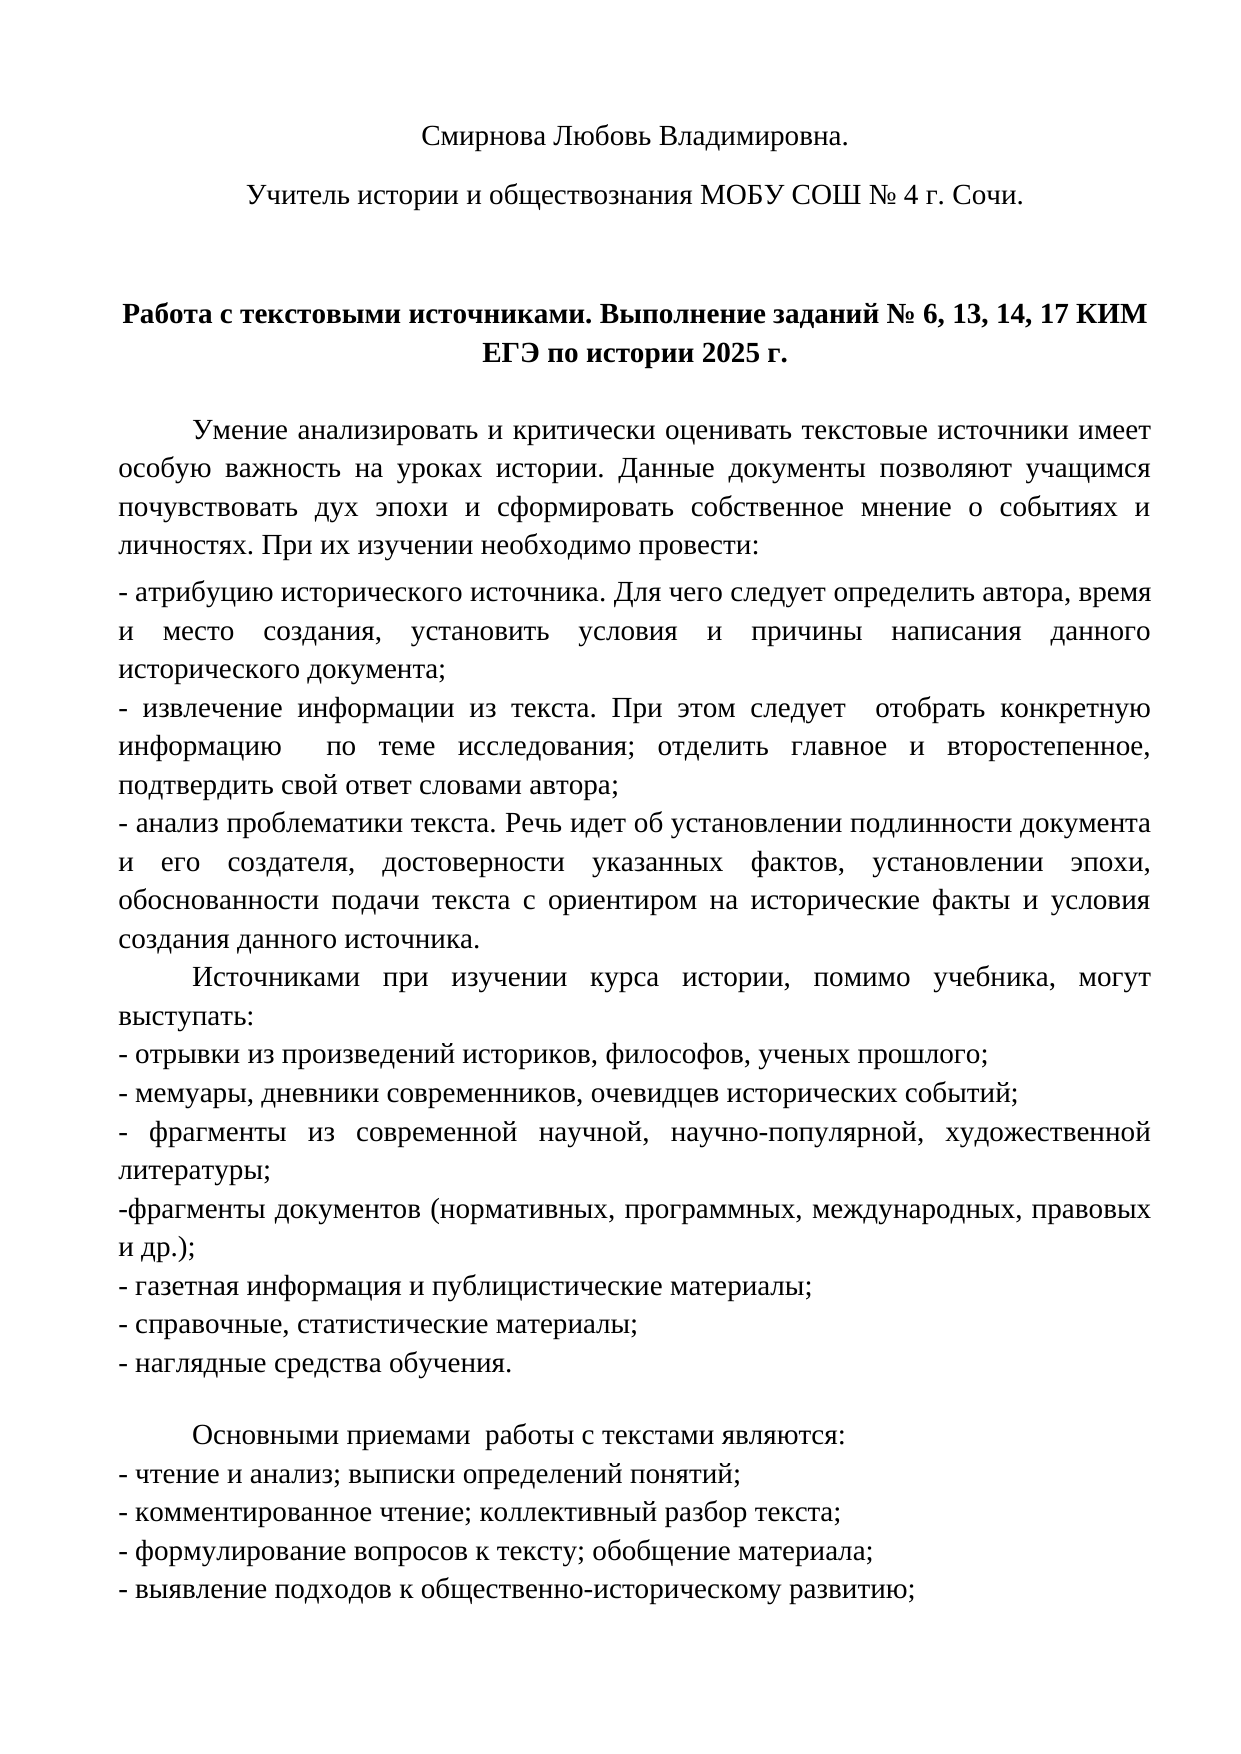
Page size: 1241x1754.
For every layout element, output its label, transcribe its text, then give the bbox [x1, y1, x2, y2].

text Умение анализировать и критически оценивать текстовые источники имеет особую важность на уроках истории. Данные документы позволяют учащимся почувствовать дух эпохи и сформировать собственное мнение о событиях и личностях. При их изучении необходимо провести: [118, 412, 1152, 561]
text Работа с текстовыми источниками. Выполнение заданий № 6, 13, 14, 17 КИМ ЕГЭ по истории 2025 г. [118, 296, 1152, 368]
text Смирнова Любовь Владимировна. [118, 118, 1152, 152]
text - извлечение информации из текста. При этом следует отобрать конкретную информацию по теме исследования; отделить главное и второстепенное, подтвердить свой ответ словами автора; [118, 690, 1152, 800]
text - формулирование вопросов к тексту; обобщение материала; [118, 1533, 1152, 1566]
text - комментированное чтение; коллективный разбор текста; [118, 1494, 1152, 1528]
text - справочные, статистические материалы; [118, 1306, 1152, 1340]
text - мемуары, дневники современников, очевидцев исторических событий; [118, 1075, 1152, 1109]
text -фрагменты документов (нормативных, программных, международных, правовых и др.); [118, 1191, 1152, 1263]
text - фрагменты из современной научной, научно-популярной, художественной литературы; [118, 1114, 1152, 1186]
text - анализ проблематики текста. Речь идет об установлении подлинности документа и его создателя, достоверности указанных фактов, установлении эпохи, обоснованности подачи текста с ориентиром на исторические факты и условия создания данного источника. [118, 805, 1152, 954]
text - отрывки из произведений историков, философов, ученых прошлого; [118, 1037, 1152, 1070]
text Учитель истории и обществознания МОБУ СОШ № 4 г. Сочи. [118, 177, 1152, 211]
text - выявление подходов к общественно-историческому развитию; [118, 1571, 1152, 1605]
text - атрибуцию исторического источника. Для чего следует определить автора, время и место создания, установить условия и причины написания данного исторического документа; [118, 646, 1152, 685]
text - наглядные средства обучения. [118, 1345, 1152, 1378]
text - чтение и анализ; выписки определений понятий; [118, 1456, 1152, 1489]
text Источниками при изучении курса истории, помимо учебника, могут выступать: [118, 959, 1152, 1032]
text Основными приемами работы с текстами являются: [118, 1417, 1152, 1451]
text - газетная информация и публицистические материалы; [118, 1268, 1152, 1301]
